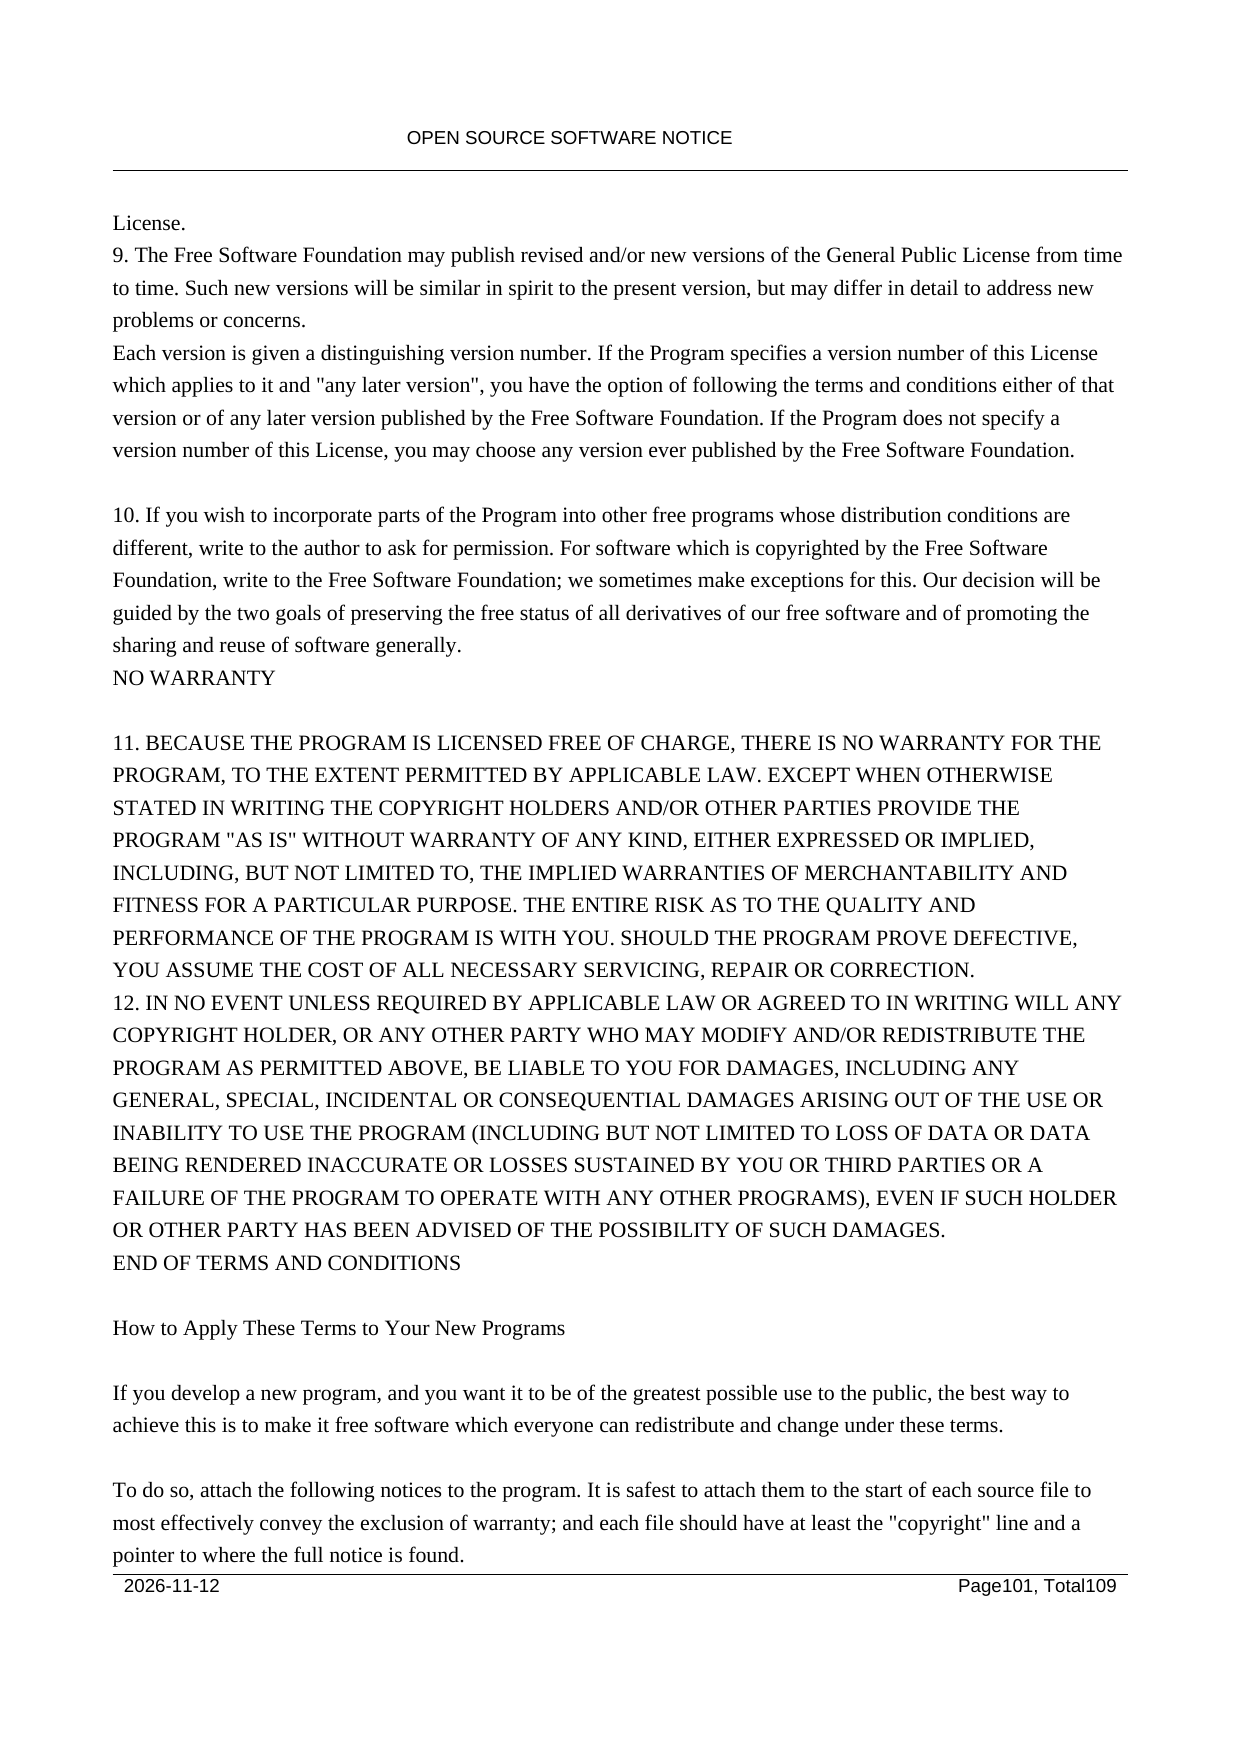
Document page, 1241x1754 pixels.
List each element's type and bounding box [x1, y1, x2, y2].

text [112, 206, 1128, 1571]
